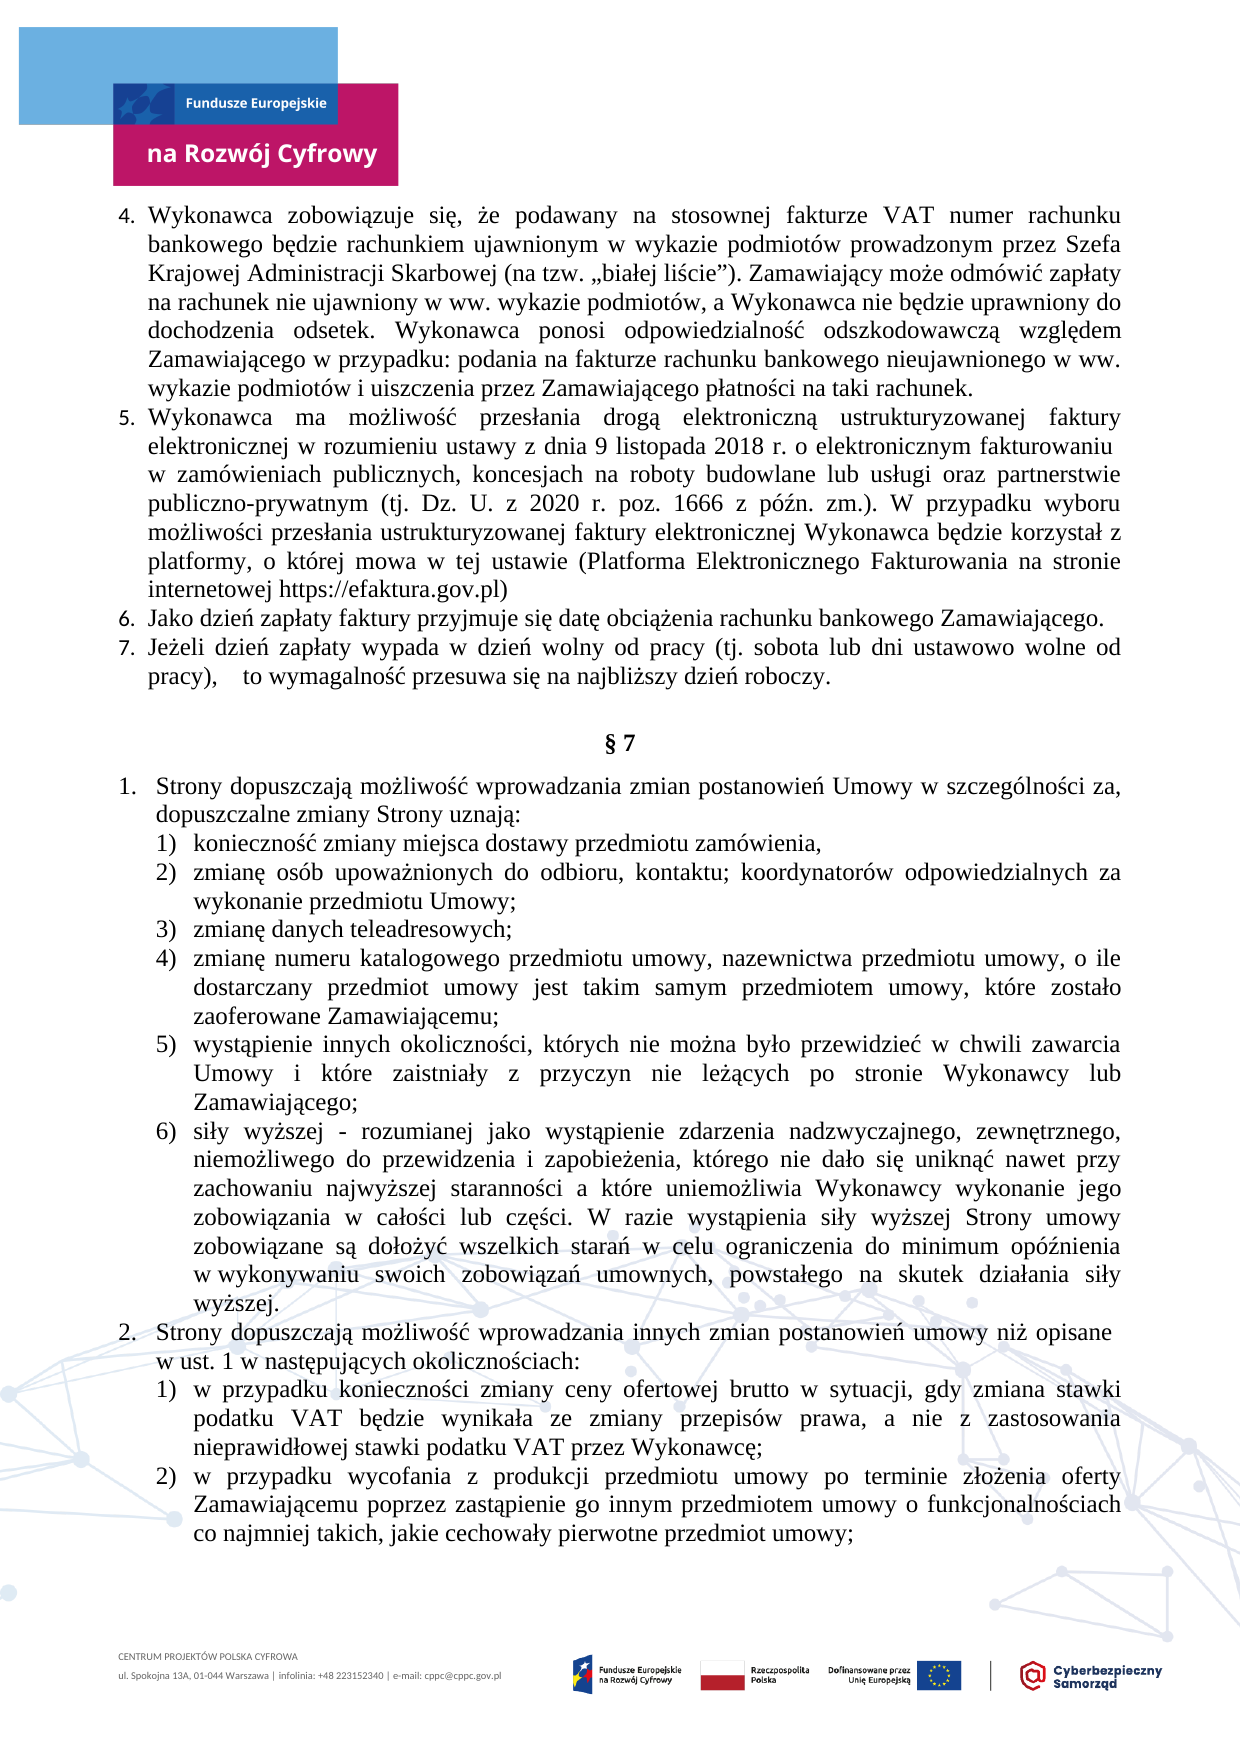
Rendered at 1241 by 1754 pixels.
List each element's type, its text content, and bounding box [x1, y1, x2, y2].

picture [18, 27, 399, 186]
list wystąpienie innych okoliczności, których nie można było przewidzieć w chwili zawarcia Umowy i które zaistniały z przyczyn nie leżących po stronie Wykonawcy lub Zamawiającego; [156, 1029, 1122, 1116]
picture [0, 1221, 1240, 1754]
text § 7 [163, 728, 1077, 756]
list Strony dopuszczają możliwość wprowadzania innych zmian postanowień umowy niż opisane w ust. 1 w następujących okolicznościach: [118, 1317, 1122, 1374]
list Wykonawca zobowiązuje się, że podawany na stosownej fakturze VAT numer rachunku bankowego będzie rachunkiem ujawnionym w wykazie podmiotów prowadzonym przez Szefa Krajowej Administracji Skarbowej (na tzw. „białej liście”). Zamawiający może odmówić zapłaty na rachunek nie ujawniony w ww. wykazie podmiotów, a Wykonawca nie będzie uprawniony do dochodzenia odsetek. Wykonawca ponosi odpowiedzialność odszkodowawczą względem Zamawiającego w przypadku: podania na fakturze rachunku bankowego nieujawnionego w ww. wykazie podmiotów i uiszczenia przez Zamawiającego płatności na taki rachunek. [118, 200, 1122, 402]
list siły wyższej - rozumianej jako wystąpienie zdarzenia nadzwyczajnego, zewnętrznego, niemożliwego do przewidzenia i zapobieżenia, którego nie dało się uniknąć nawet przy zachowaniu najwyższej staranności a które uniemożliwia Wykonawcy wykonanie jego zobowiązania w całości lub części. W razie wystąpienia siły wyższej Strony umowy zobowiązane są dołożyć wszelkich starań w celu ograniczenia do minimum opóźnienia w wykonywaniu swoich zobowiązań umownych, powstałego na skutek działania siły wyższej. [156, 1116, 1122, 1317]
list zmianę numeru katalogowego przedmiotu umowy, nazewnictwa przedmiotu umowy, o ile dostarczany przedmiot umowy jest takim samym przedmiotem umowy, które zostało zaoferowane Zamawiającemu; [156, 943, 1122, 1029]
list Strony dopuszczają możliwość wprowadzania zmian postanowień Umowy w szczególności za, dopuszczalne zmiany Strony uznają: [118, 771, 1122, 828]
list zmianę osób upoważnionych do odbioru, kontaktu; koordynatorów odpowiedzialnych za wykonanie przedmiotu Umowy; [156, 857, 1122, 914]
list Wykonawca ma możliwość przesłania drogą elektroniczną ustrukturyzowanej faktury elektronicznej w rozumieniu ustawy z dnia 9 listopada 2018 r. o elektronicznym fakturowaniu w zamówieniach publicznych, koncesjach na roboty budowlane lub usługi oraz partnerstwie publiczno-prywatnym (tj. Dz. U. z 2020 r. poz. 1666 z późn. zm.). W przypadku wyboru możliwości przesłania ustrukturyzowanej faktury elektronicznej Wykonawca będzie korzystał z platformy, o której mowa w tej ustawie (Platforma Elektronicznego Fakturowania na stronie internetowej https://efaktura.gov.pl) [118, 402, 1122, 603]
list Jako dzień zapłaty faktury przyjmuje się datę obciążenia rachunku bankowego Zamawiającego. [118, 603, 1122, 632]
list w przypadku konieczności zmiany ceny ofertowej brutto w sytuacji, gdy zmiana stawki podatku VAT będzie wynikała ze zmiany przepisów prawa, a nie z zastosowania nieprawidłowej stawki podatku VAT przez Wykonawcę; [156, 1374, 1122, 1461]
list Jeżeli dzień zapłaty wypada w dzień wolny od pracy (tj. sobota lub dni ustawowo wolne od pracy), to wymagalność przesuwa się na najbliższy dzień roboczy. [118, 632, 1122, 690]
list zmianę danych teleadresowych; [156, 914, 1122, 943]
list konieczność zmiany miejsca dostawy przedmiotu zamówienia, [156, 828, 1122, 857]
list w przypadku wycofania z produkcji przedmiotu umowy po terminie złożenia oferty Zamawiającemu poprzez zastąpienie go innym przedmiotem umowy o funkcjonalnościach co najmniej takich, jakie cechowały pierwotne przedmiot umowy; [156, 1461, 1122, 1547]
